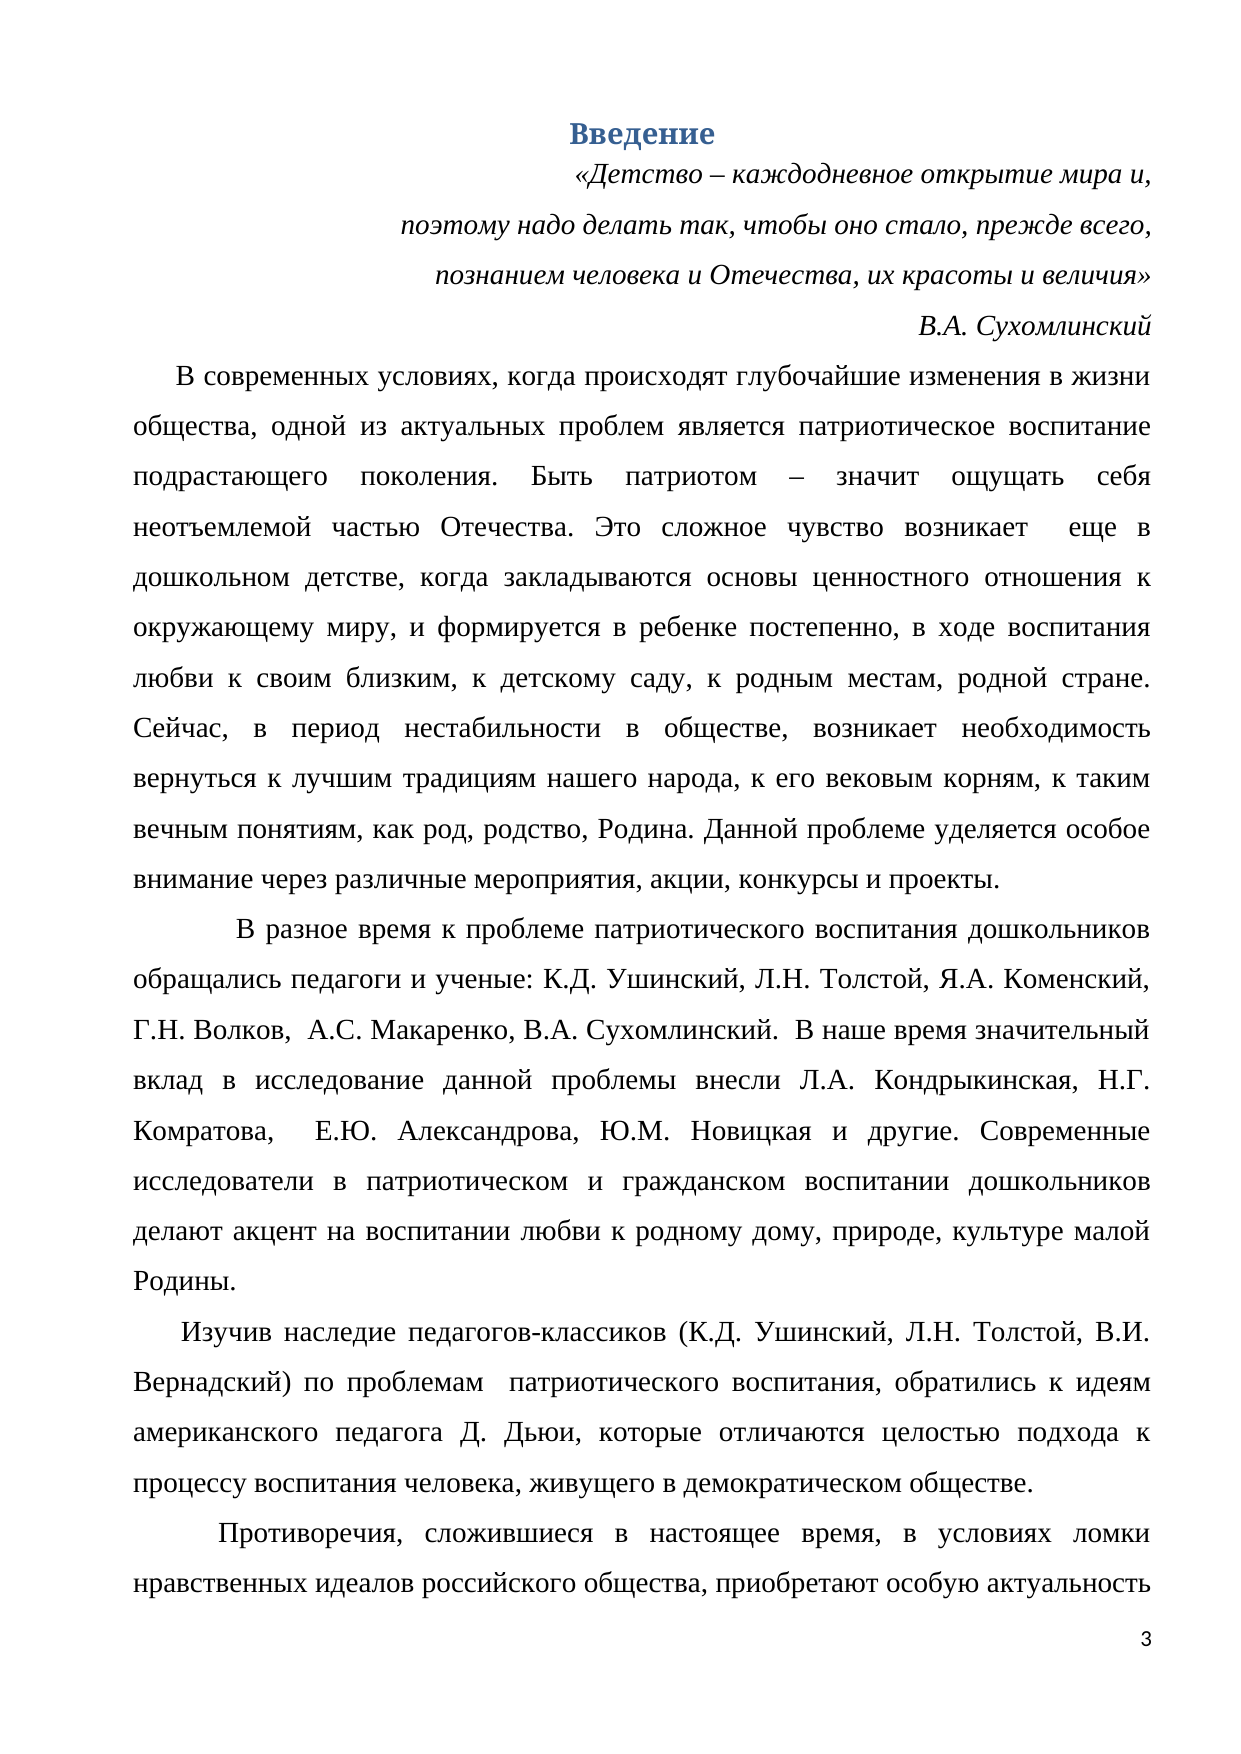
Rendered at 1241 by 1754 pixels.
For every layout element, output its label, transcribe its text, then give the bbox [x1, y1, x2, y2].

text В разное время к проблеме патриотического воспитания дошкольников обращались педагоги и ученые: К.Д. Ушинский, Л.Н. Толстой, Я.А. Коменский, Г.Н. Волков, А.С. Макаренко, В.А. Сухомлинский. В наше время значительный вклад в исследование данной проблемы внесли Л.А. Кондрыкинская, Н.Г. Комратова, Е.Ю. Александрова, Ю.М. Новицкая и другие. Современные исследователи в патриотическом и гражданском воспитании дошкольников делают акцент на воспитании любви к родному дому, природе, культуре малой Родины. [133, 911, 1152, 1297]
subtitle Введение [133, 118, 1152, 152]
text В современных условиях, когда происходят глубочайшие изменения в жизни общества, одной из актуальных проблем является патриотическое воспитание подрастающего поколения. Быть патриотом – значит ощущать себя неотъемлемой частью Отечества. Это сложное чувство возникает еще в дошкольном детстве, когда закладываются основы ценностного отношения к окружающему миру, и формируется в ребенке постепенно, в ходе воспитания любви к своим близким, к детскому саду, к родным местам, родной стране. Сейчас, в период нестабильности в обществе, возникает необходимость вернуться к лучшим традициям нашего народа, к его вековым корням, к таким вечным понятиям, как род, родство, Родина. Данной проблеме уделяется особое внимание через различные мероприятия, акции, конкурсы и проекты. [133, 358, 1152, 894]
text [133, 1515, 1152, 1599]
text поэтому надо делать так, чтобы оно стало, прежде всего, [133, 207, 1152, 241]
text В.А. Сухомлинский [133, 308, 1152, 341]
text «Детство – каждодневное открытие мира и, [133, 157, 1152, 190]
text Изучив наследие педагогов-классиков (К.Д. Ушинский, Л.Н. Толстой, В.И. Вернадский) по проблемам патриотического воспитания, обратились к идеям американского педагога Д. Дьюи, которые отличаются целостью подхода к процессу воспитания человека, живущего в демократическом обществе. [133, 1314, 1152, 1498]
text познанием человека и Отечества, их красоты и величия» [133, 257, 1152, 291]
